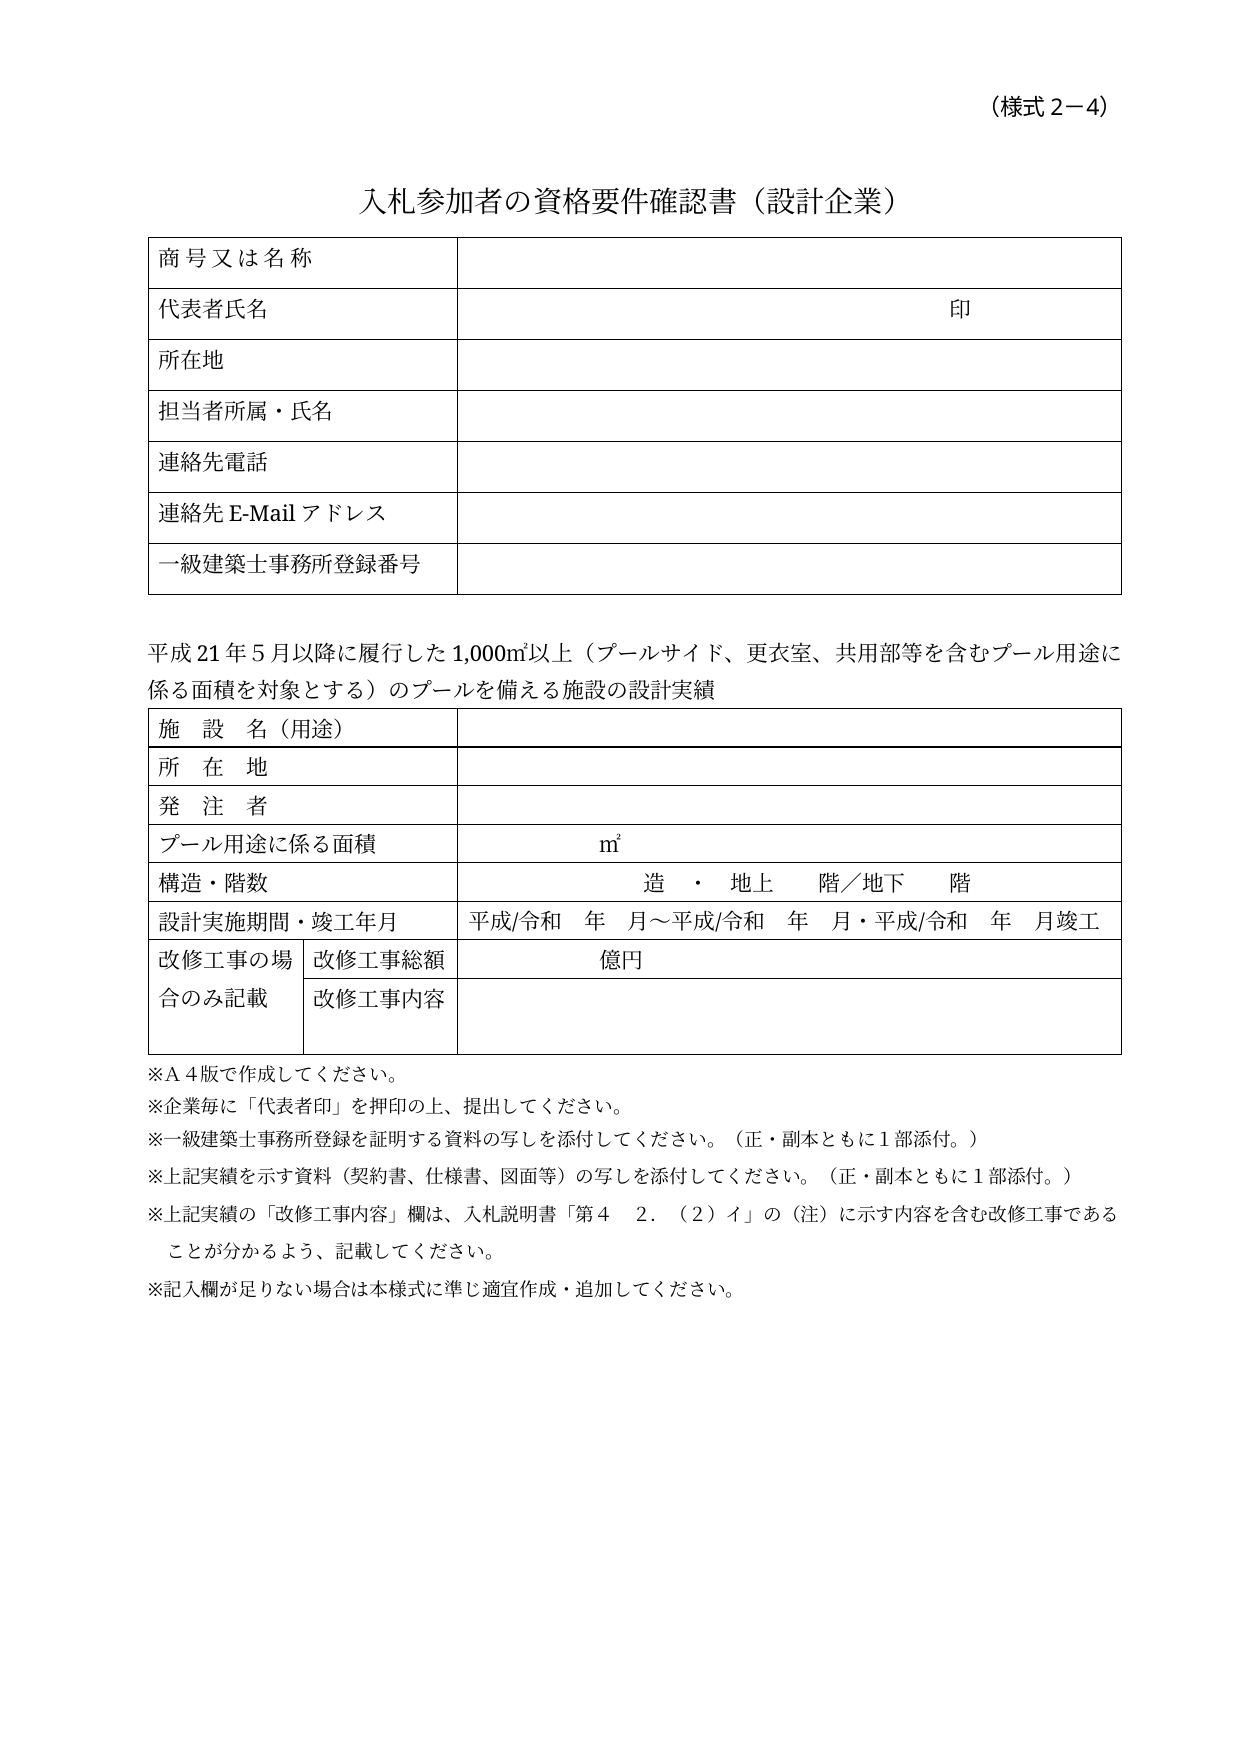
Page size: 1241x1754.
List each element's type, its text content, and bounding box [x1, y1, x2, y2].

table_cell 連絡先電話 [149, 442, 457, 492]
text 平成21年５月以降に履行した1,000㎡以上（プールサイド、更衣室、共用部等を含むプール用途に係る面積を対象とする）のプールを備える施設の設計実績 [148, 633, 1122, 708]
table_cell [458, 340, 1121, 390]
text 入札参加者の資格要件確認書（設計企業） [148, 162, 1122, 237]
table_cell [458, 442, 1121, 492]
table_cell プール用途に係る面積 [149, 825, 457, 862]
table_cell 発 注 者 [149, 786, 457, 823]
table_cell 印 [458, 289, 1121, 339]
table_cell 改修工事の場合のみ記載 [149, 940, 303, 1054]
text ※企業毎に「代表者印」を押印の上、提出してください。 [148, 1092, 1122, 1119]
table_header 商号又は名称 [149, 238, 457, 288]
table_cell 所在地 [149, 340, 457, 390]
table_header 施 設 名（用途） [149, 709, 457, 746]
table_cell 億円 [458, 940, 1121, 978]
table_cell 改修工事総額 [304, 940, 457, 978]
table_cell [458, 786, 1121, 823]
table_cell 構造・階数 [149, 863, 457, 901]
table_cell 造 ・ 地上 階／地下 階 [458, 863, 1121, 901]
text ※上記実績の「改修工事内容」欄は、入札説明書「第４ ２．（２）イ」の（注）に示す内容を含む改修工事であることが分かるよう、記載してください。 [148, 1194, 1122, 1269]
table_cell [458, 544, 1121, 594]
table_cell [458, 748, 1121, 785]
text ※上記実績を示す資料（契約書、仕様書、図面等）の写しを添付してください。（正・副本ともに１部添付。） [148, 1157, 1122, 1194]
table_cell 設計実施期間・竣工年月 [149, 902, 457, 939]
text ※Ａ４版で作成してください。 [148, 1055, 1122, 1092]
table_cell [458, 979, 1121, 1054]
table_cell 連絡先E-Mailアドレス [149, 493, 457, 543]
table_cell [458, 391, 1121, 441]
table_cell ㎡ [458, 825, 1121, 862]
table_cell 担当者所属・氏名 [149, 391, 457, 441]
table_cell 代表者氏名 [149, 289, 457, 339]
table_cell [458, 493, 1121, 543]
table_cell 所 在 地 [149, 748, 457, 785]
text ※一級建築士事務所登録を証明する資料の写しを添付してください。（正・副本ともに１部添付。） [148, 1119, 1122, 1157]
table_header [458, 709, 1121, 746]
table_header [458, 238, 1121, 288]
table_cell 改修工事内容 [304, 979, 457, 1054]
text ※記入欄が足りない場合は本様式に準じ適宜作成・追加してください。 [148, 1269, 1122, 1307]
table_cell 平成/令和 年 月～平成/令和 年 月・平成/令和 年 月竣工 [458, 902, 1121, 939]
table_cell 一級建築士事務所登録番号 [149, 544, 457, 594]
